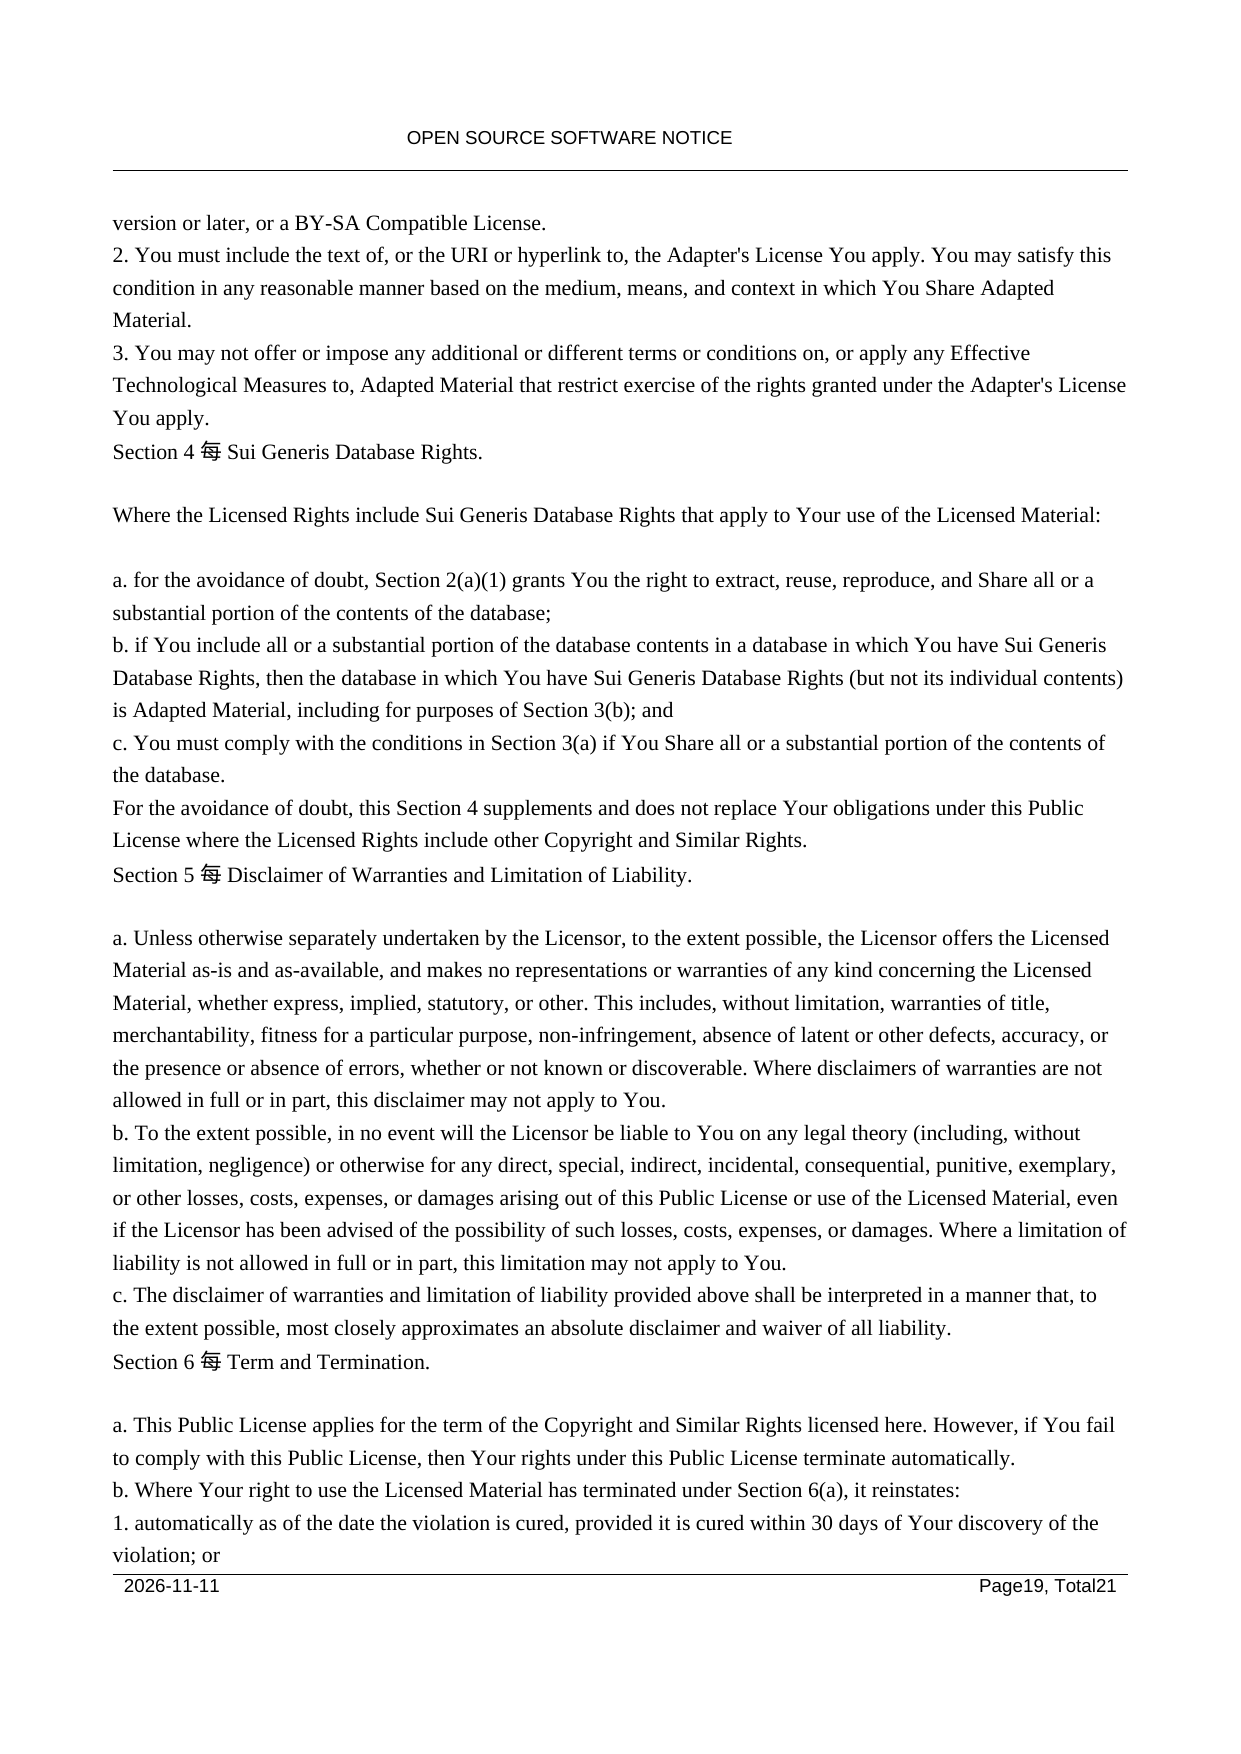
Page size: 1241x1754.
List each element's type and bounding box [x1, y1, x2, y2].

text [112, 206, 1128, 1571]
